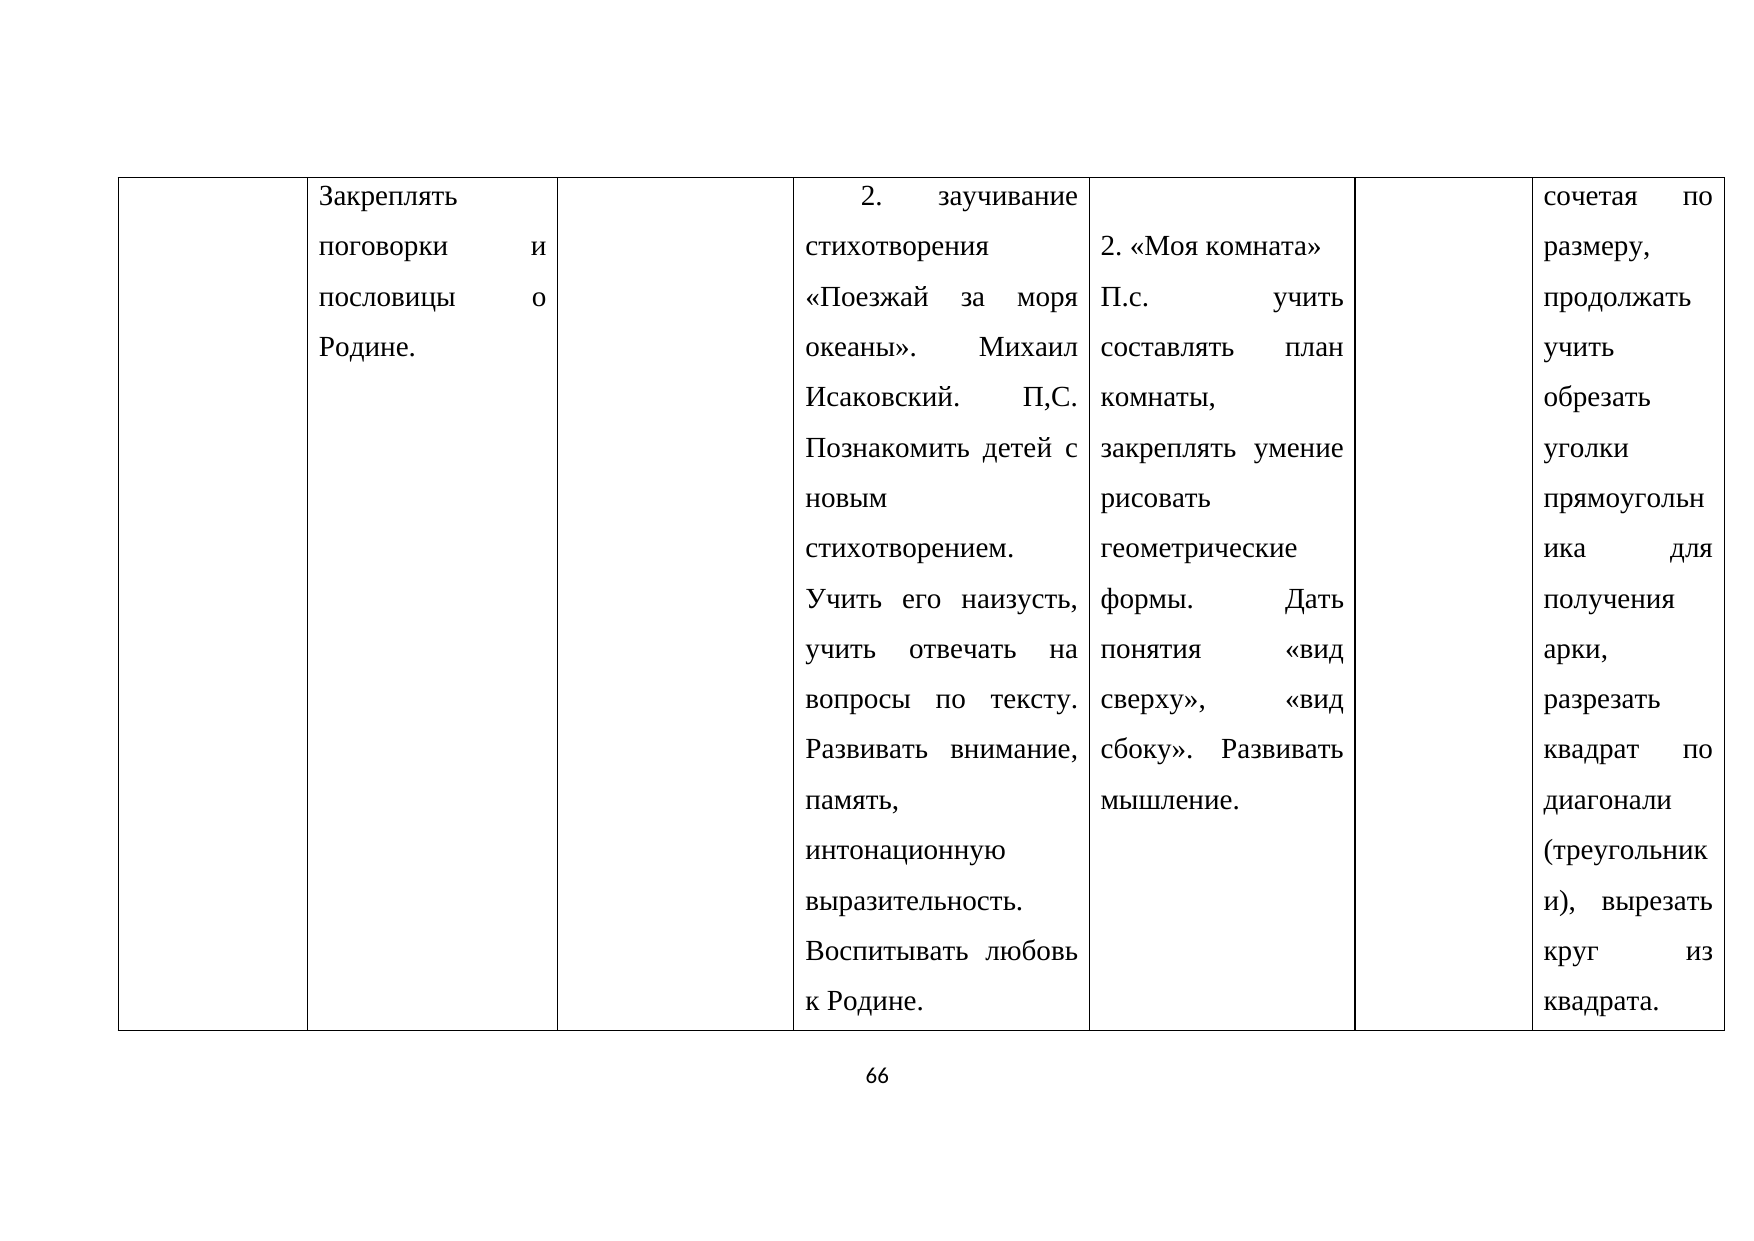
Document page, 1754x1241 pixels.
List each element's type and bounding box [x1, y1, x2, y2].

table_cell [308, 178, 557, 1030]
table_cell [1533, 178, 1724, 1030]
table_cell [794, 178, 1089, 1030]
table_cell [1090, 178, 1354, 1030]
table_cell [1356, 178, 1532, 1030]
table_cell [558, 178, 793, 1030]
table_cell [119, 178, 307, 1030]
